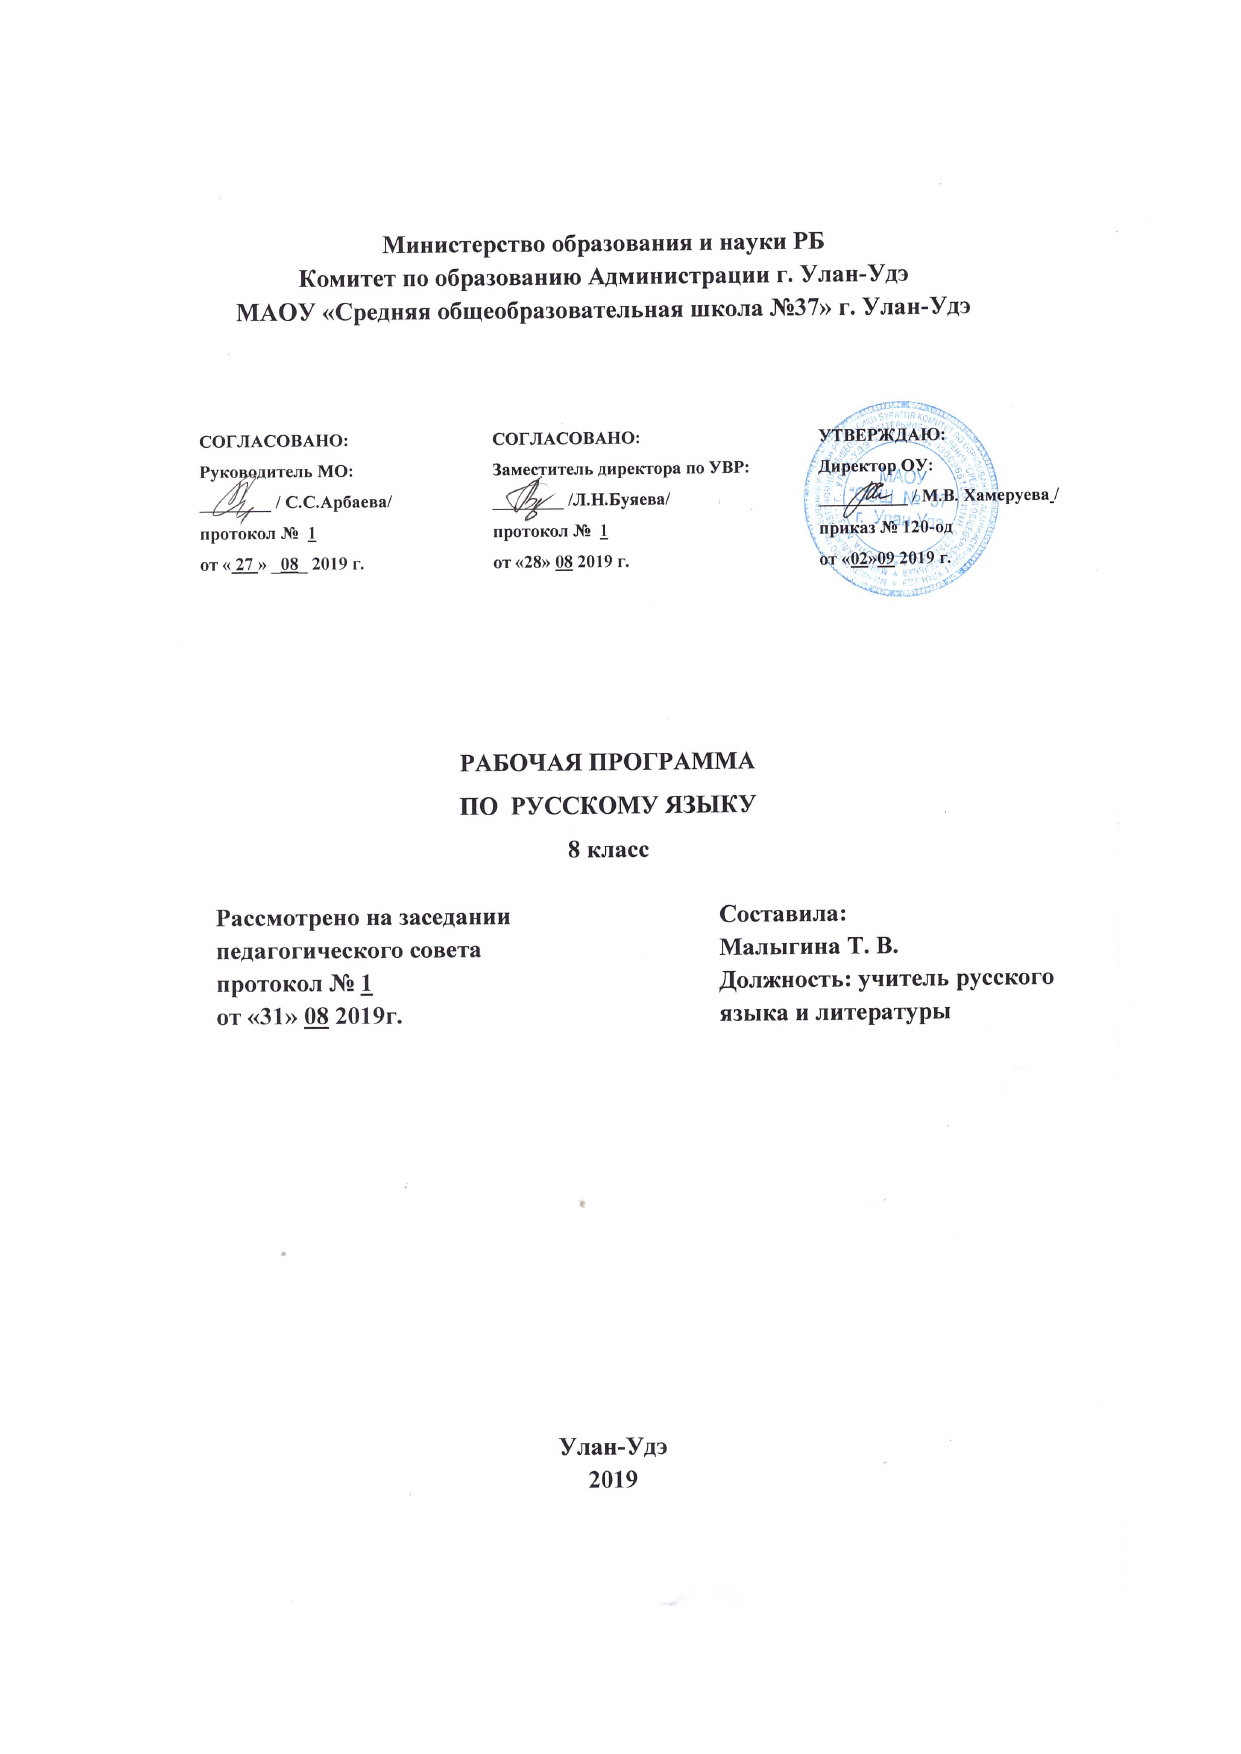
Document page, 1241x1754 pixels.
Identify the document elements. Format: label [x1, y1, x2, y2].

picture [60, 118, 1150, 1615]
